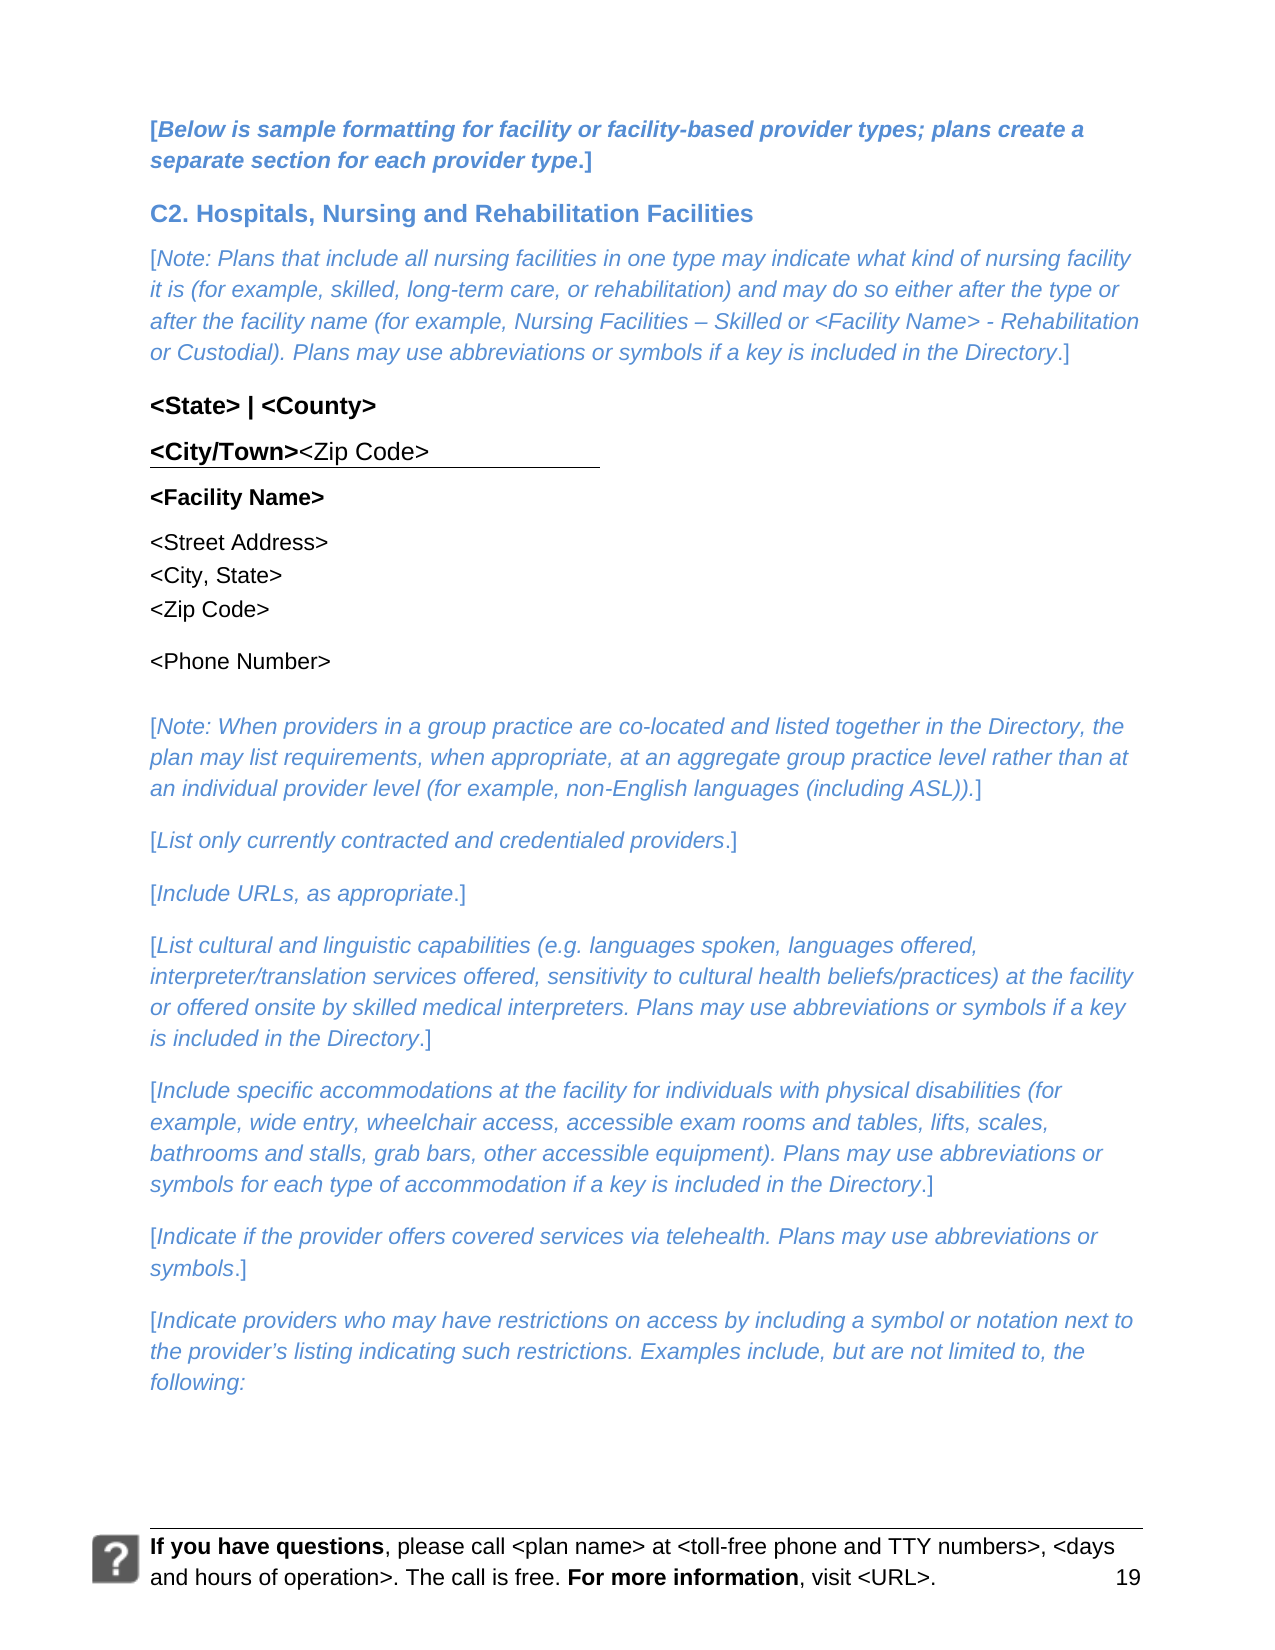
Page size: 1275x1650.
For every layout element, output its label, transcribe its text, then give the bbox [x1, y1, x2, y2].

text [Include specific accommodations at the facility for individuals with physical disabilities (for example, wide entry, wheelchair access, accessible exam rooms and tables, lifts, scales, bathrooms and stalls, grab bars, other accessible equipment). Plans may use abbreviations or symbols for each type of accommodation if a key is included in the Directory.] [150, 1074, 1143, 1199]
text <Phone Number> [150, 643, 1143, 676]
text [Indicate if the provider offers covered services via telehealth. Plans may use abbreviations or symbols.] [150, 1220, 1143, 1282]
text [List cultural and linguistic capabilities (e.g. languages spoken, languages offered, interpreter/translation services offered, sensitivity to cultural health beliefs/practices) at the facility or offered onsite by skilled medical interpreters. Plans may use abbreviations or symbols if a key is included in the Directory.] [150, 928, 1143, 1053]
text [Include URLs, as appropriate.] [150, 876, 1143, 907]
text <Street Address> <City, State> <Zip Code> [150, 524, 1143, 624]
text [Note: Plans that include all nursing facilities in one type may indicate what kind of nursing facility it is (for example, skilled, long-term care, or rehabilitation) and may do so either after the type or after the facility name (for example, Nursing Facilities – Skilled or <Facility Name> - Rehabilitation or Custodial). Plans may use abbreviations or symbols if a key is included in the Directory.] [150, 242, 1143, 367]
text [List only currently contracted and credentialed providers.] [150, 824, 1143, 855]
text [Below is sample formatting for facility or facility-based provider types; plans create a separate section for each provider type.] [150, 112, 1143, 175]
subtitle C2. Hospitals, Nursing and Rehabilitation Facilities [150, 196, 1068, 229]
text [Note: When providers in a group practice are co-located and listed together in the Directory, the plan may list requirements, when appropriate, at an aggregate group practice level rather than at an individual provider level (for example, non-English languages (including ASL)).] [150, 709, 1143, 803]
picture [92, 1534, 141, 1585]
text <Facility Name> [150, 480, 1143, 511]
text <State> | <County> [150, 387, 1143, 421]
text [Indicate providers who may have restrictions on access by including a symbol or notation next to the provider’s listing indicating such restrictions. Examples include, but are not limited to, the following: [150, 1303, 1143, 1397]
text <City/Town><Zip Code> [150, 433, 600, 467]
